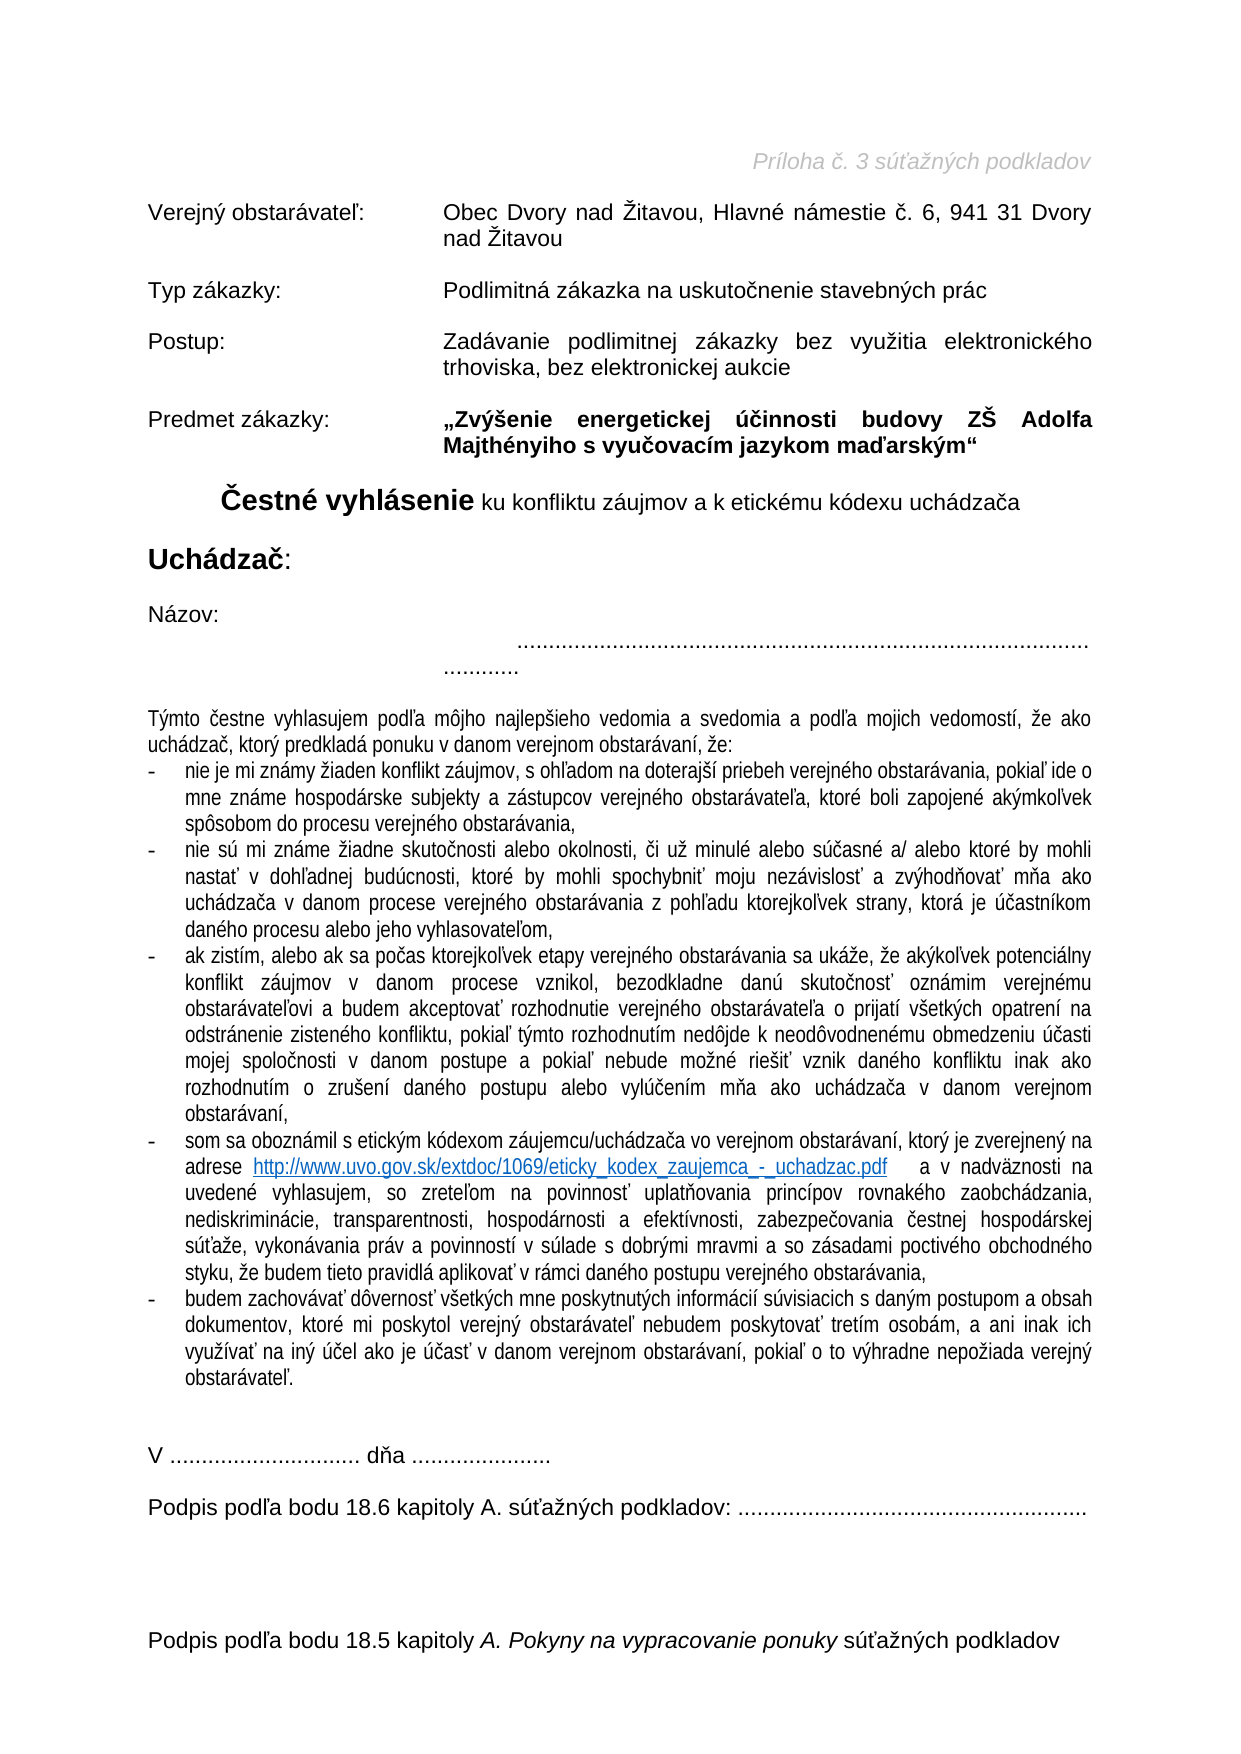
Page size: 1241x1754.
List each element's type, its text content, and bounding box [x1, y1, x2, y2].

text Podpis podľa bodu 18.6 kapitoly A. súťažných podkladov: ....................................................... [148, 1494, 1093, 1521]
list ak zistím, alebo ak sa počas ktorejkoľvek etapy verejného obstarávania sa ukáže, že akýkoľvek potenciálny konflikt záujmov v danom procese vznikol, bezodkladne danú skutočnosť oznámim verejnému obstarávateľovi a budem akceptovať rozhodnutie verejného obstarávateľa o prijatí všetkých opatrení na odstránenie zisteného konfliktu, pokiaľ týmto rozhodnutím nedôjde k neodôvodnenému obmedzeniu účasti mojej spoločnosti v danom postupe a pokiaľ nebude možné riešiť vznik daného konfliktu inak ako rozhodnutím o zrušení daného postupu alebo vylúčením mňa ako uchádzača v danom verejnom obstarávaní, [148, 942, 1093, 1127]
text Verejný obstarávateľ: Obec Dvory nad Žitavou, Hlavné námestie č. 6, 941 31 Dvory nad Žitavou [148, 199, 1093, 252]
text Typ zákazky: Podlimitná zákazka na uskutočnenie stavebných prác [148, 277, 1093, 303]
text Postup: Zadávanie podlimitnej zákazky bez využitia elektronického trhoviska, bez elektronickej aukcie [148, 328, 1093, 381]
text Týmto čestne vyhlasujem podľa môjho najlepšieho vedomia a svedomia a podľa mojich vedomostí, že ako uchádzač, ktorý predkladá ponuku v danom verejnom obstarávaní, že: [148, 704, 1093, 757]
text V .............................. dňa ...................... [148, 1442, 1093, 1468]
text Príloha č. 3 súťažných podkladov [148, 148, 1093, 174]
text Uchádzač: [148, 542, 1093, 576]
list budem zachovávať dôvernosť všetkých mne poskytnutých informácií súvisiacich s daným postupom a obsah dokumentov, ktoré mi poskytol verejný obstarávateľ nebudem poskytovať tretím osobám, a ani inak ich využívať na iný účel ako je účasť v danom verejnom obstarávaní, pokiaľ o to výhradne nepožiada verejný obstarávateľ. [148, 1285, 1093, 1390]
text Predmet zákazky: „Zvýšenie energetickej účinnosti budovy ZŠ Adolfa Majthényiho s vyučovacím jazykom maďarským“ [148, 406, 1093, 458]
list nie sú mi známe žiadne skutočnosti alebo okolnosti, či už minulé alebo súčasné a/ alebo ktoré by mohli nastať v dohľadnej budúcnosti, ktoré by mohli spochybniť moju nezávislosť a zvýhodňovať mňa ako uchádzača v danom procese verejného obstarávania z pohľadu ktorejkoľvek strany, ktorá je účastníkom daného procesu alebo jeho vyhlasovateľom, [148, 836, 1093, 942]
text Čestné vyhlásenie ku konfliktu záujmov a k etickému kódexu uchádzača [148, 483, 1093, 517]
text Názov: ...................................................................................................... [148, 601, 1093, 679]
list nie je mi známy žiaden konflikt záujmov, s ohľadom na doterajší priebeh verejného obstarávania, pokiaľ ide o mne známe hospodárske subjekty a zástupcov verejného obstarávateľa, ktoré boli zapojené akýmkoľvek spôsobom do procesu verejného obstarávania, [148, 757, 1093, 836]
list som sa oboznámil s etickým kódexom záujemcu/uchádzača vo verejnom obstarávaní, ktorý je zverejnený na adrese http://www.uvo.gov.sk/extdoc/1069/eticky_kodex_zaujemca_-_uchadzac.pdf a v nadväznosti na uvedené vyhlasujem, so zreteľom na povinnosť uplatňovania princípov rovnakého zaobchádzania, nediskriminácie, transparentnosti, hospodárnosti a efektívnosti, zabezpečovania čestnej hospodárskej súťaže, vykonávania práv a povinností v súlade s dobrými mravmi a so zásadami poctivého obchodného styku, že budem tieto pravidlá aplikovať v rámci daného postupu verejného obstarávania, [148, 1127, 1093, 1285]
